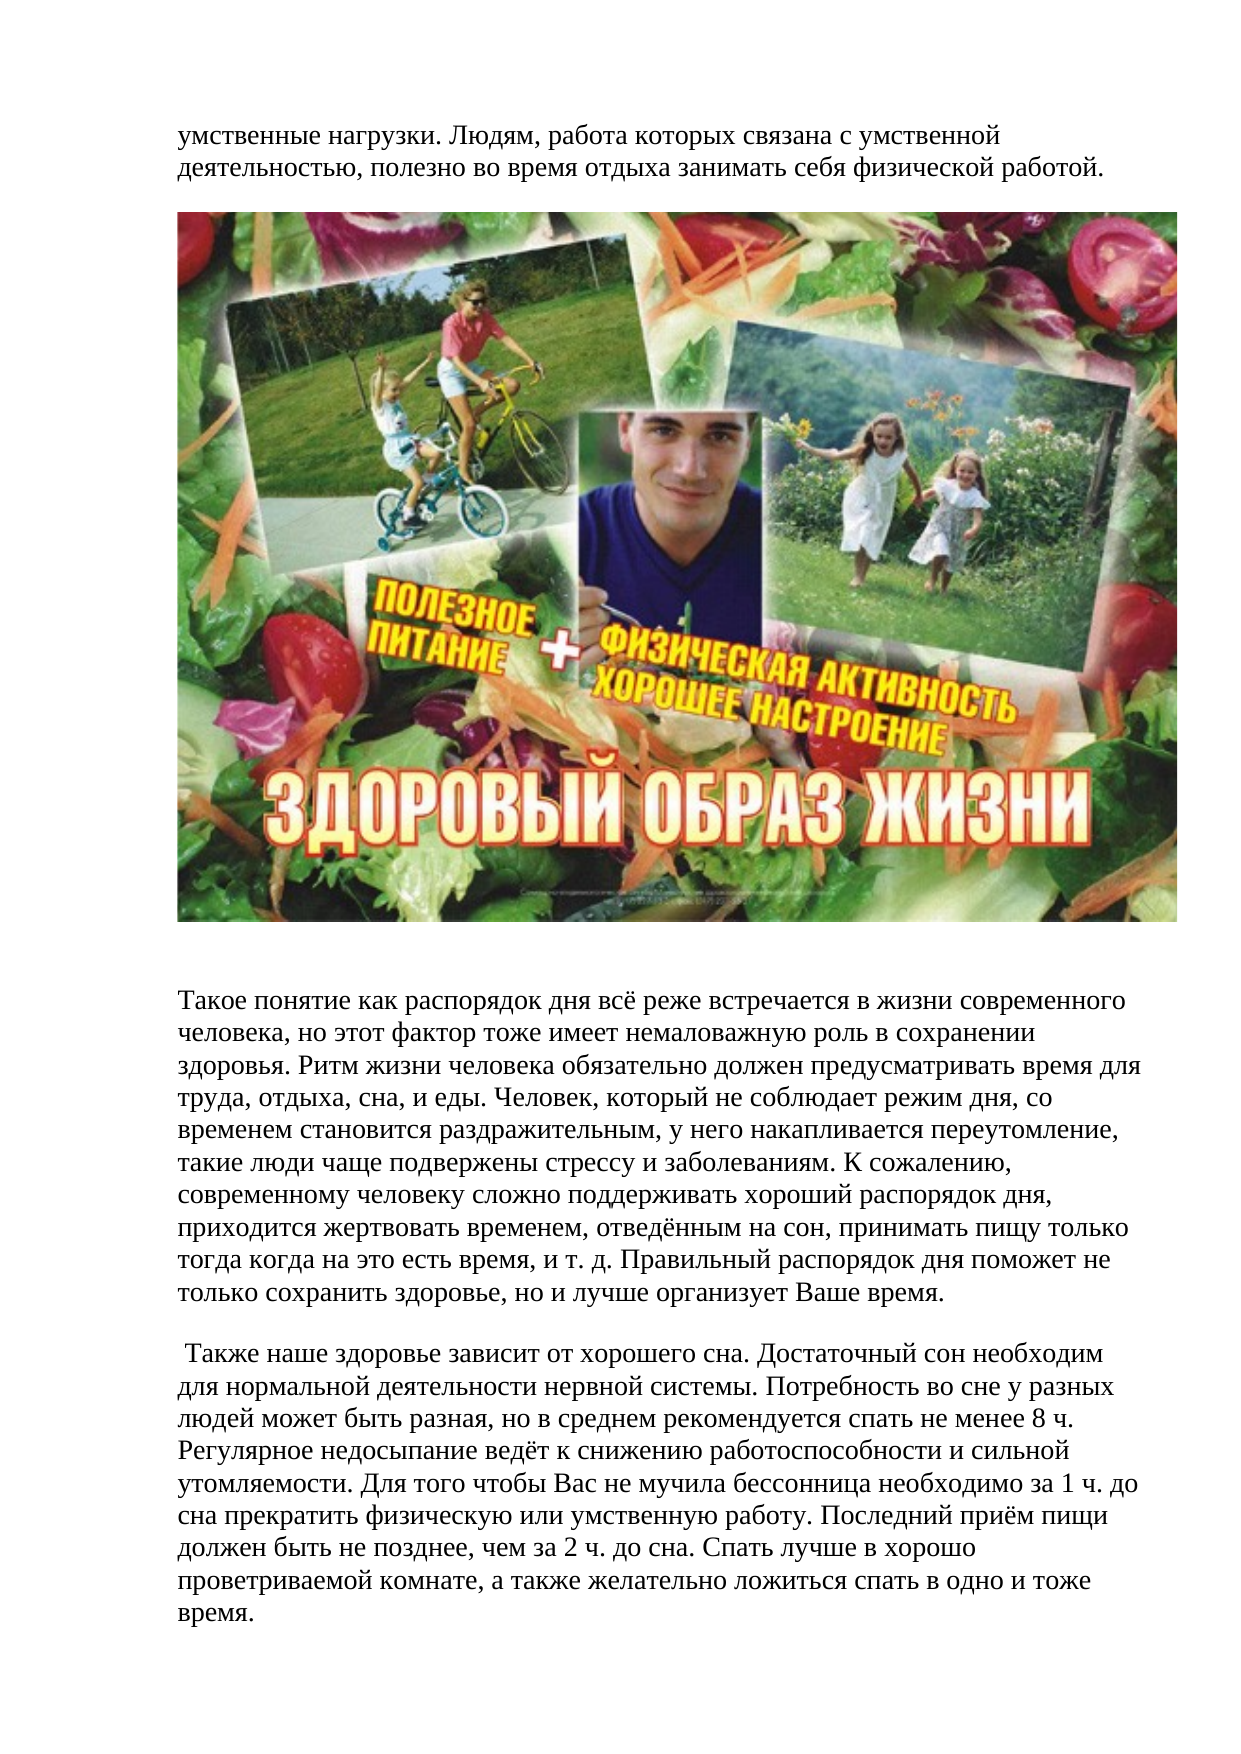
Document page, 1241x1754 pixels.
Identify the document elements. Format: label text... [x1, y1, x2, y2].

text Такое понятие как распорядок дня всё реже встречается в жизни современного человека, но этот фактор тоже имеет немаловажную роль в сохранении здоровья. Ритм жизни человека обязательно должен предусматривать время для труда, отдыха, сна, и еды. Человек, который не соблюдает режим дня, со временем становится раздражительным, у него накапливается переутомление, такие люди чаще подвержены стрессу и заболеваниям. К сожалению, современному человеку сложно поддерживать хороший распорядок дня, приходится жертвовать временем, отведённым на сон, принимать пищу только тогда когда на это есть время, и т. д. Правильный распорядок дня поможет не только сохранить здоровье, но и лучше организует Ваше время. [177, 951, 1152, 1307]
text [177, 118, 1152, 183]
picture [177, 212, 1178, 922]
text Также наше здоровье зависит от хорошего сна. Достаточный сон необходим для нормальной деятельности нервной системы. Потребность во сне у разных людей может быть разная, но в среднем рекомендуется спать не менее 8 ч. Регулярное недосыпание ведёт к снижению работоспособности и сильной утомляемости. Для того чтобы Вас не мучила бессонница необходимо за 1 ч. до сна прекратить физическую или умственную работу. Последний приём пищи должен быть не позднее, чем за 2 ч. до сна. Спать лучше в хорошо проветриваемой комнате, а также желательно ложиться спать в одно и тоже время. [177, 1336, 1152, 1628]
